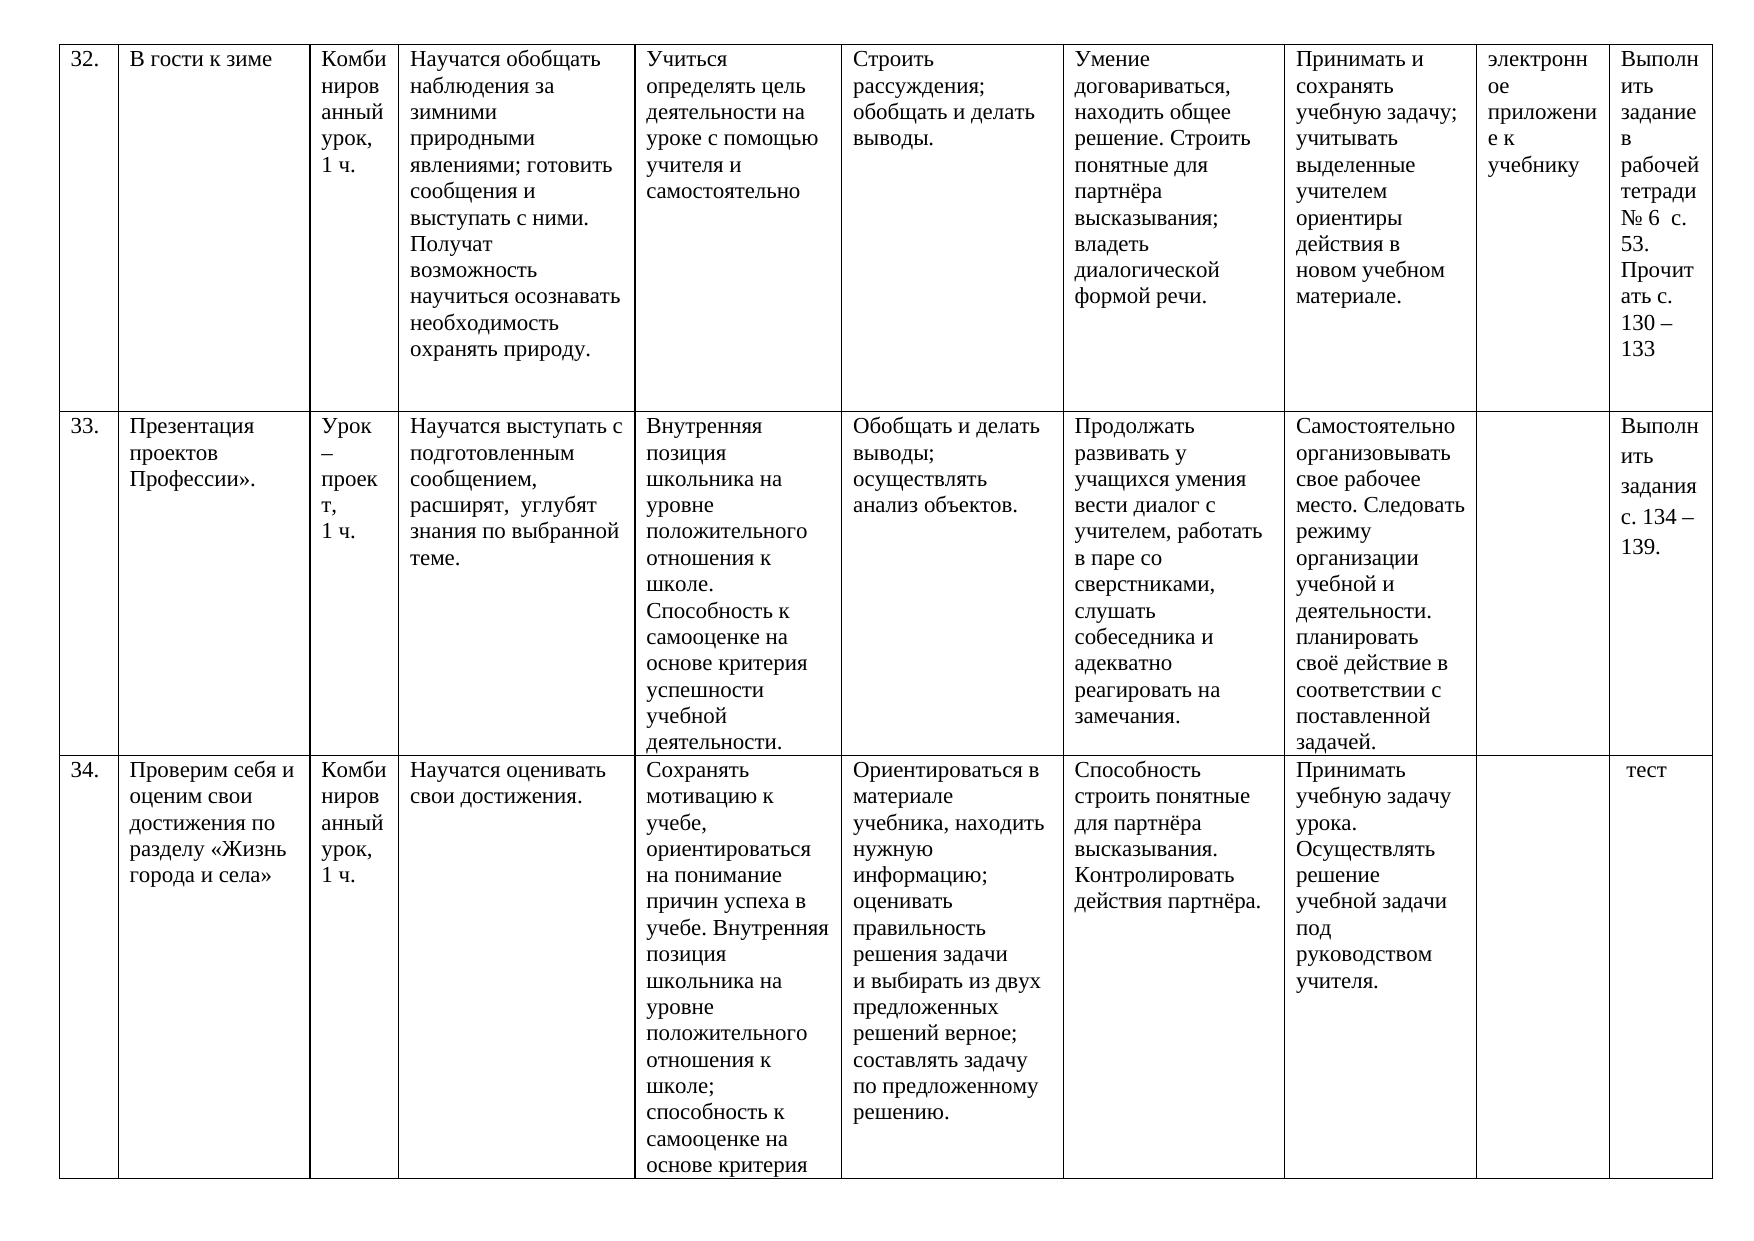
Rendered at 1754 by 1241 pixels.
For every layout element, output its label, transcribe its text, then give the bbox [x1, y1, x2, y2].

table_cell Урок – проект, 1 ч. [311, 412, 398, 755]
table_cell Презентация проектов Профессии». [119, 412, 309, 755]
table_cell 32. [60, 45, 118, 411]
table_cell 33. [60, 412, 118, 755]
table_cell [399, 756, 634, 1177]
table_cell [1477, 412, 1609, 755]
table_cell Принимать и сохранять учебную задачу; учитывать выделенные учителем ориентиры действия в новом учебном материале. [1285, 45, 1476, 411]
table_cell Научатся выступать с подготовленным сообщением, расширят, углубят знания по выбранной теме. [399, 412, 634, 755]
table_cell Строить рассуждения; обобщать и делать выводы. [842, 45, 1063, 411]
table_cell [636, 756, 841, 1177]
table_cell Комбинированный урок, 1 ч. [311, 45, 398, 411]
table_cell Самостоятельно организовывать свое рабочее место. Следовать режиму организации учебной и деятельности. планировать своё действие в соответствии с поставленной задачей. [1285, 412, 1476, 755]
table_cell В гости к зиме [119, 45, 309, 411]
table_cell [311, 756, 398, 1177]
table_cell электронное приложение к учебнику [1477, 45, 1609, 411]
table_cell Внутренняя позиция школьника на уровне положительного отношения к школе. Способность к самооценке на основе критерия успешности учебной деятельности. [636, 412, 841, 755]
table_cell Научатся обобщать наблюдения за зимними природными явлениями; готовить сообщения и выступать с ними. Получат возможность научиться осознавать необходимость охранять природу. [399, 45, 634, 411]
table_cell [1064, 756, 1284, 1177]
table_cell 34. [60, 756, 118, 1177]
table_cell Выполнить задание в рабочей тетради № 6 с. 53. Прочитать с. 130 – 133 [1610, 45, 1712, 411]
table_cell Умение договариваться, находить общее решение. Строить понятные для партнёра высказывания; владеть диалогической формой речи. [1064, 45, 1284, 411]
table_cell [1477, 756, 1609, 1177]
table_cell Выполнить задания с. 134 – 139. [1610, 412, 1712, 755]
table_cell тест [1610, 756, 1712, 1177]
table_cell Учиться определять цель деятельности на уроке с помощью учителя и самостоятельно [636, 45, 841, 411]
table_cell Обобщать и делать выводы; осуществлять анализ объектов. [842, 412, 1063, 755]
table_cell Продолжать развивать у учащихся умения вести диалог с учителем, работать в паре со сверстниками, слушать собеседника и адекватно реагировать на замечания. [1064, 412, 1284, 755]
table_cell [842, 756, 1063, 1177]
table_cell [1285, 756, 1476, 1177]
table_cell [119, 756, 309, 1177]
